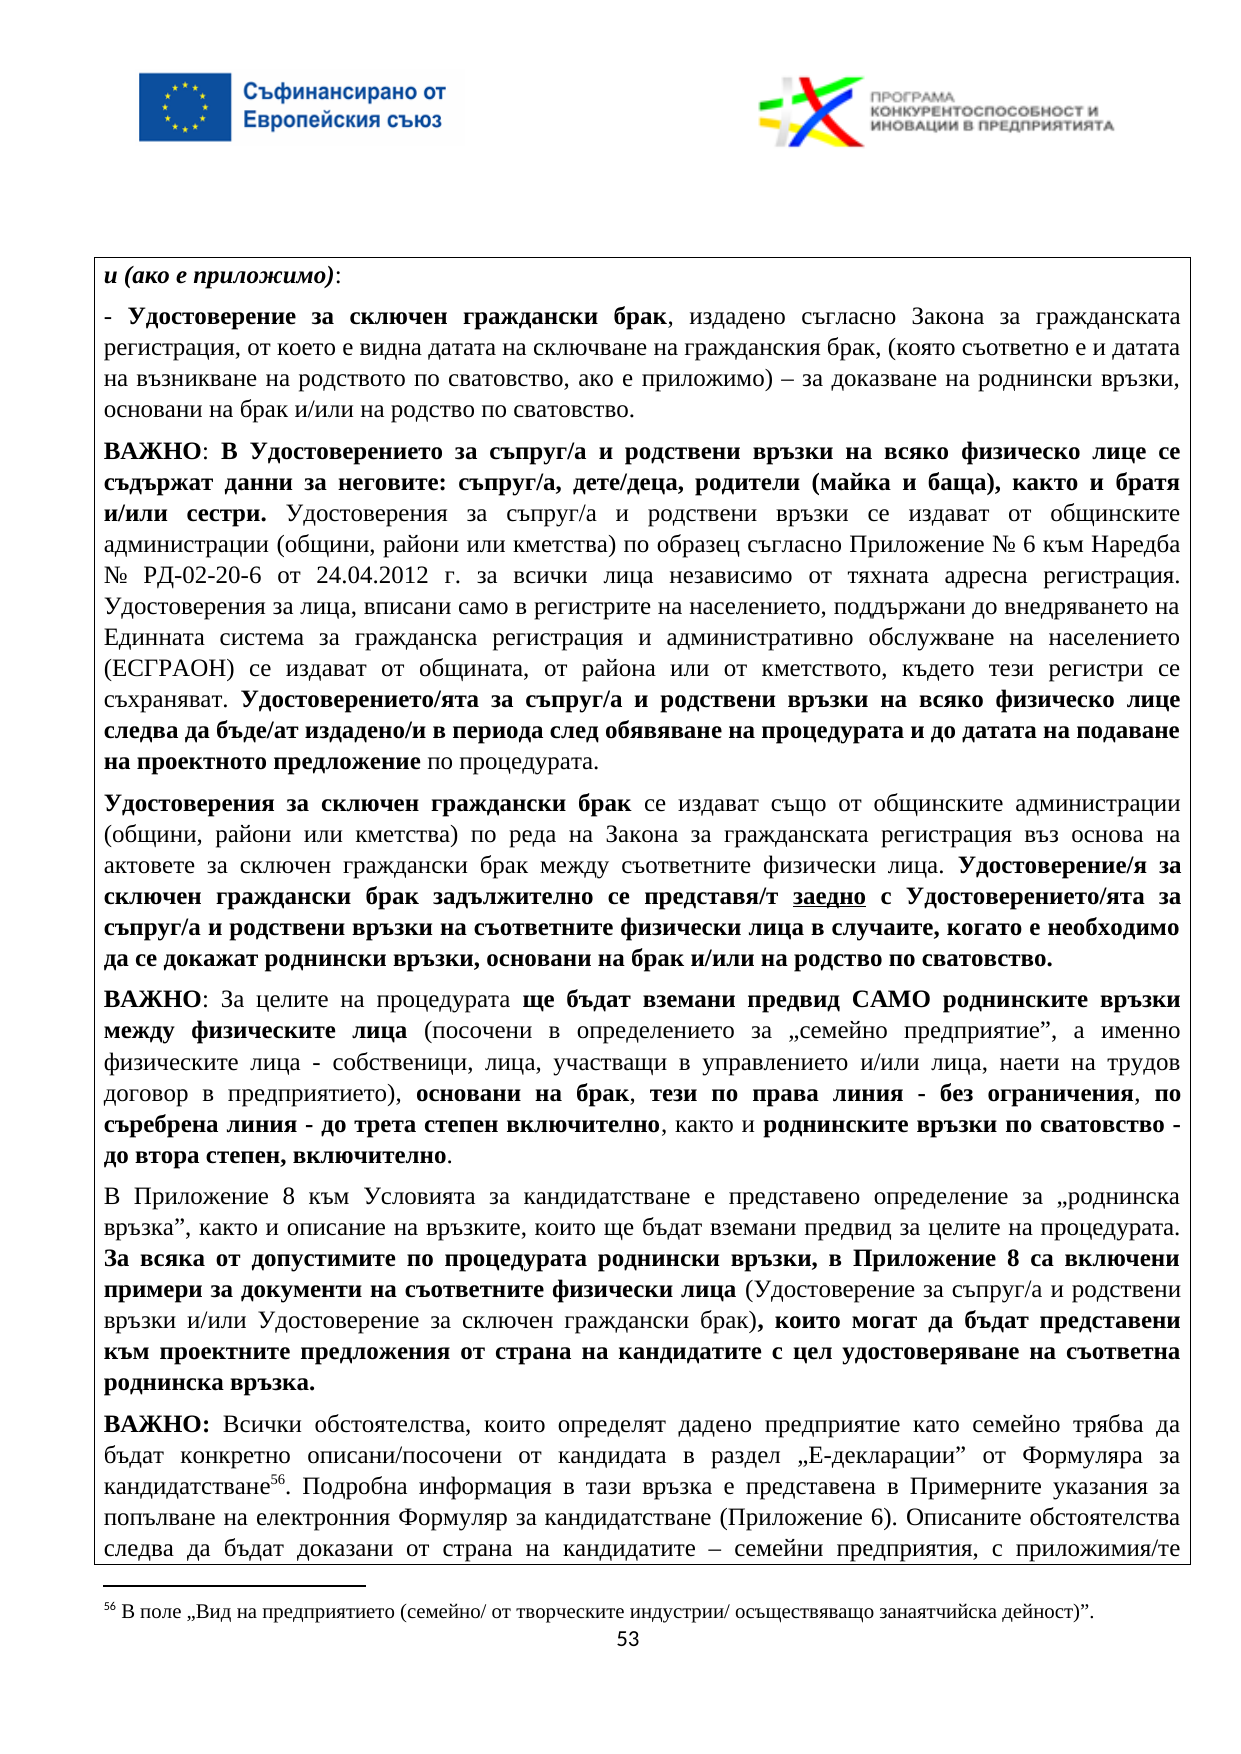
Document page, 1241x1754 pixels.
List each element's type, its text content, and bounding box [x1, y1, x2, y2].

text В Приложение 8 към Условията за кандидатстване е представено определение за „роднинска връзка”, както и описание на връзките, които ще бъдат вземани предвид за целите на процедурата. За всяка от допустимите по процедурата роднински връзки, в Приложение 8 са включени примери за документи на съответните физически лица (Удостоверение за съпруг/а и родствени връзки и/или Удостоверение за сключен граждански брак), които могат да бъдат представени към проектните предложения от страна на кандидатите с цел удостоверяване на съответна роднинска връзка. [95, 1178, 1190, 1396]
text ВАЖНО: В Удостоверението за съпруг/а и родствени връзки на всяко физическо лице се съдържат данни за неговите: съпруг/а, дете/деца, родители (майка и баща), както и братя и/или сестри. Удостоверения за съпруг/а и родствени връзки се издават от общинските администрации (общини, райони или кметства) по образец съгласно Приложение № 6 към Наредба № РД-02-20-6 от 24.04.2012 г. за всички лица независимо от тяхната адресна регистрация. Удостоверения за лица, вписани само в регистрите на населението, поддържани до внедряването на Единната система за гражданска регистрация и административно обслужване на населението (ЕСГРАОН) се издават от общината, от района или от кметството, където тези регистри се съхраняват. Удостоверението/ята за съпруг/а и родствени връзки на всяко физическо лице следва да бъде/ат издадено/и в периода след обявяване на процедурата и до датата на подаване на проектното предложение по процедурата. [95, 433, 1190, 775]
text - Удостоверение за сключен граждански брак, издадено съгласно Закона за гражданската регистрация, от което е видна датата на сключване на гражданския брак, (която съответно е и датата на възникване на родството по сватовство, ако е приложимо) – за доказване на роднински връзки, основани на брак и/или на родство по сватовство. [95, 298, 1190, 423]
picture [135, 69, 466, 146]
picture [757, 69, 1118, 156]
text Удостоверения за сключен граждански брак се издават също от общинските администрации (общини, райони или кметства) по реда на Закона за гражданската регистрация въз основа на актовете за сключен граждански брак между съответните физически лица. Удостоверение/я за сключен граждански брак задължително се представя/т заедно с Удостоверението/ята за съпруг/а и родствени връзки на съответните физически лица в случаите, когато е необходимо да се докажат роднински връзки, основани на брак и/или на родство по сватовство. [95, 785, 1190, 972]
text и (ако е приложимо): [95, 258, 1190, 289]
text ВАЖНО: За целите на процедурата ще бъдат вземани предвид САМО роднинските връзки между физическите лица (посочени в определението за „семейно предприятие”, а именно физическите лица - собственици, лица, участващи в управлението и/или лица, наети на трудов договор в предприятието), основани на брак, тези по права линия - без ограничения, по съребрена линия - до трета степен включително, както и роднинските връзки по сватовство - до втора степен, включително. [95, 981, 1190, 1168]
